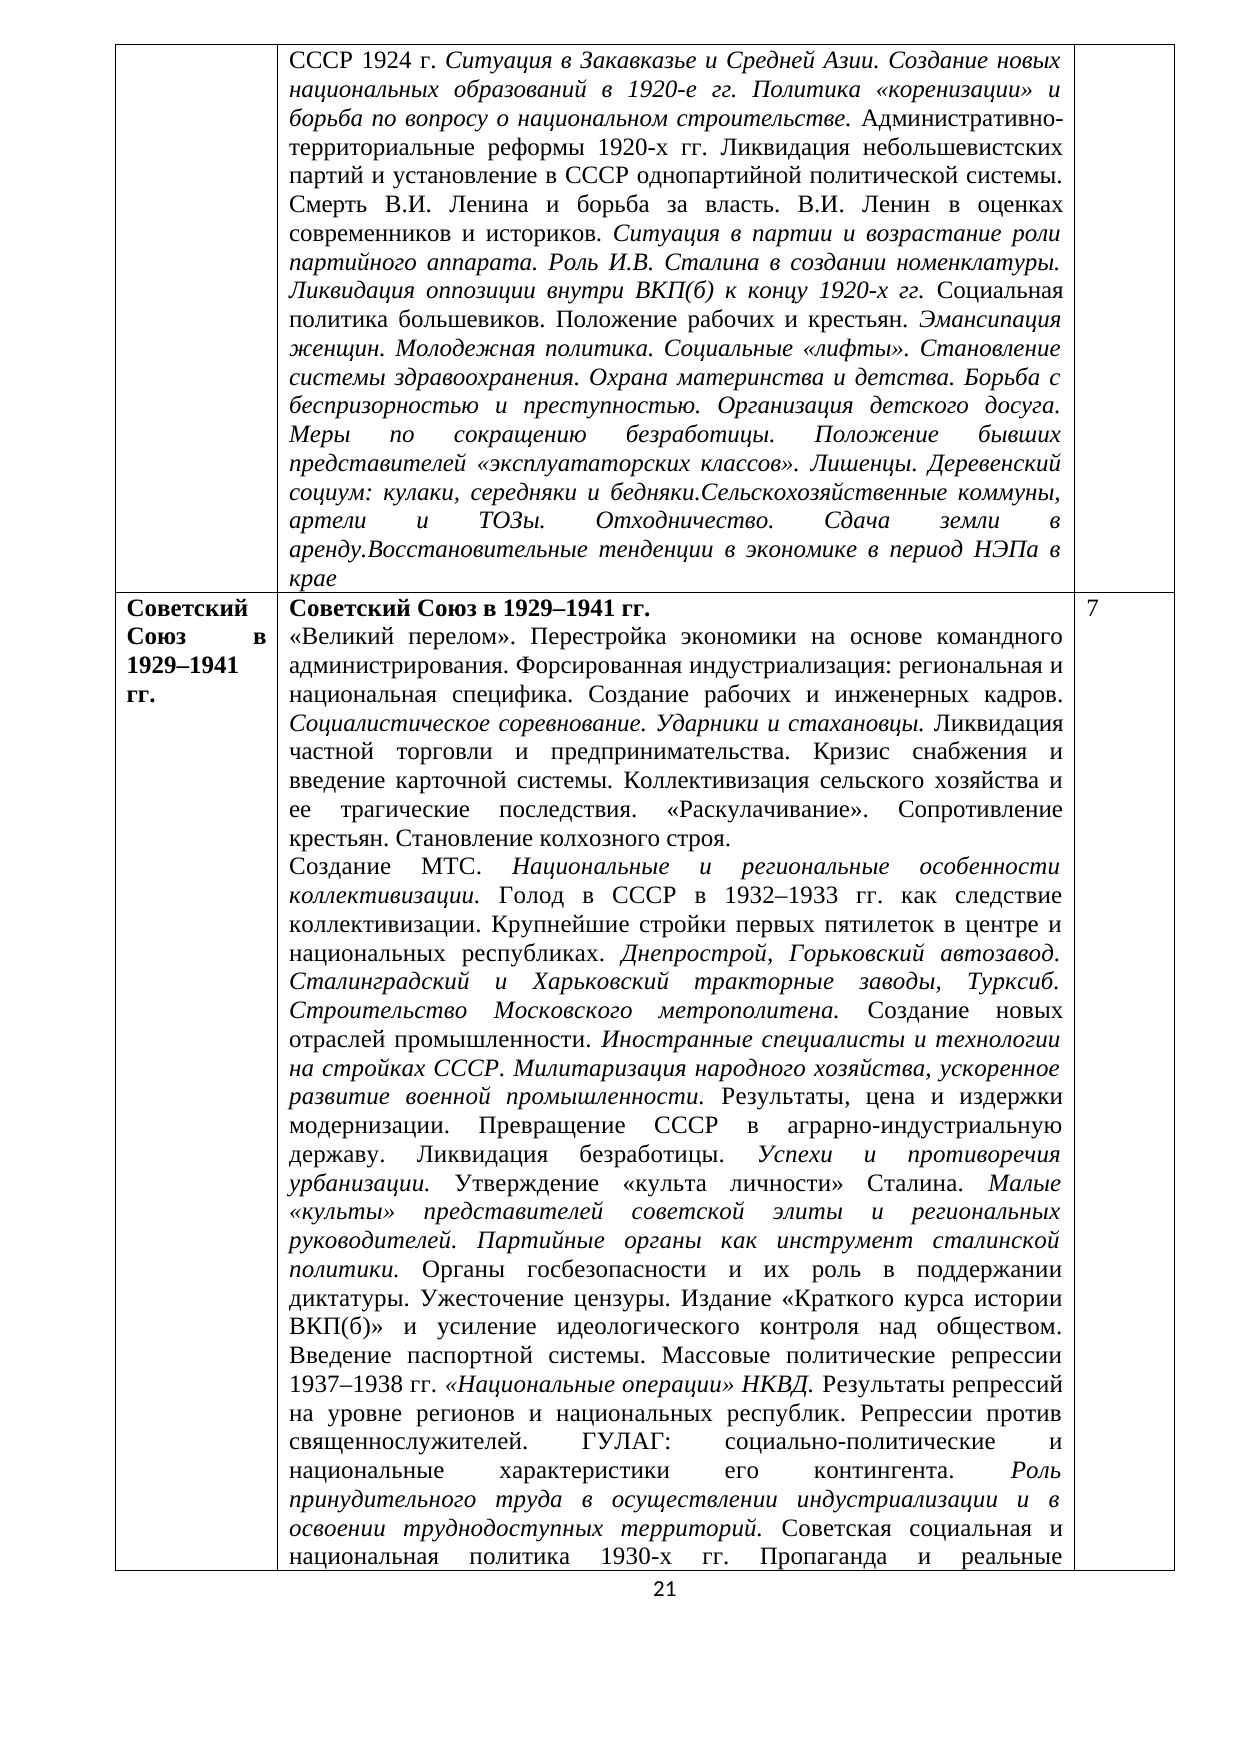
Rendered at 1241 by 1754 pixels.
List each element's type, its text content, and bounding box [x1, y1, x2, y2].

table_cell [278, 593, 1074, 1570]
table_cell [116, 593, 277, 1570]
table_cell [278, 45, 1074, 592]
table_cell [116, 45, 277, 592]
table_cell 7 [1075, 593, 1174, 1570]
table_cell 3 [1075, 45, 1174, 592]
